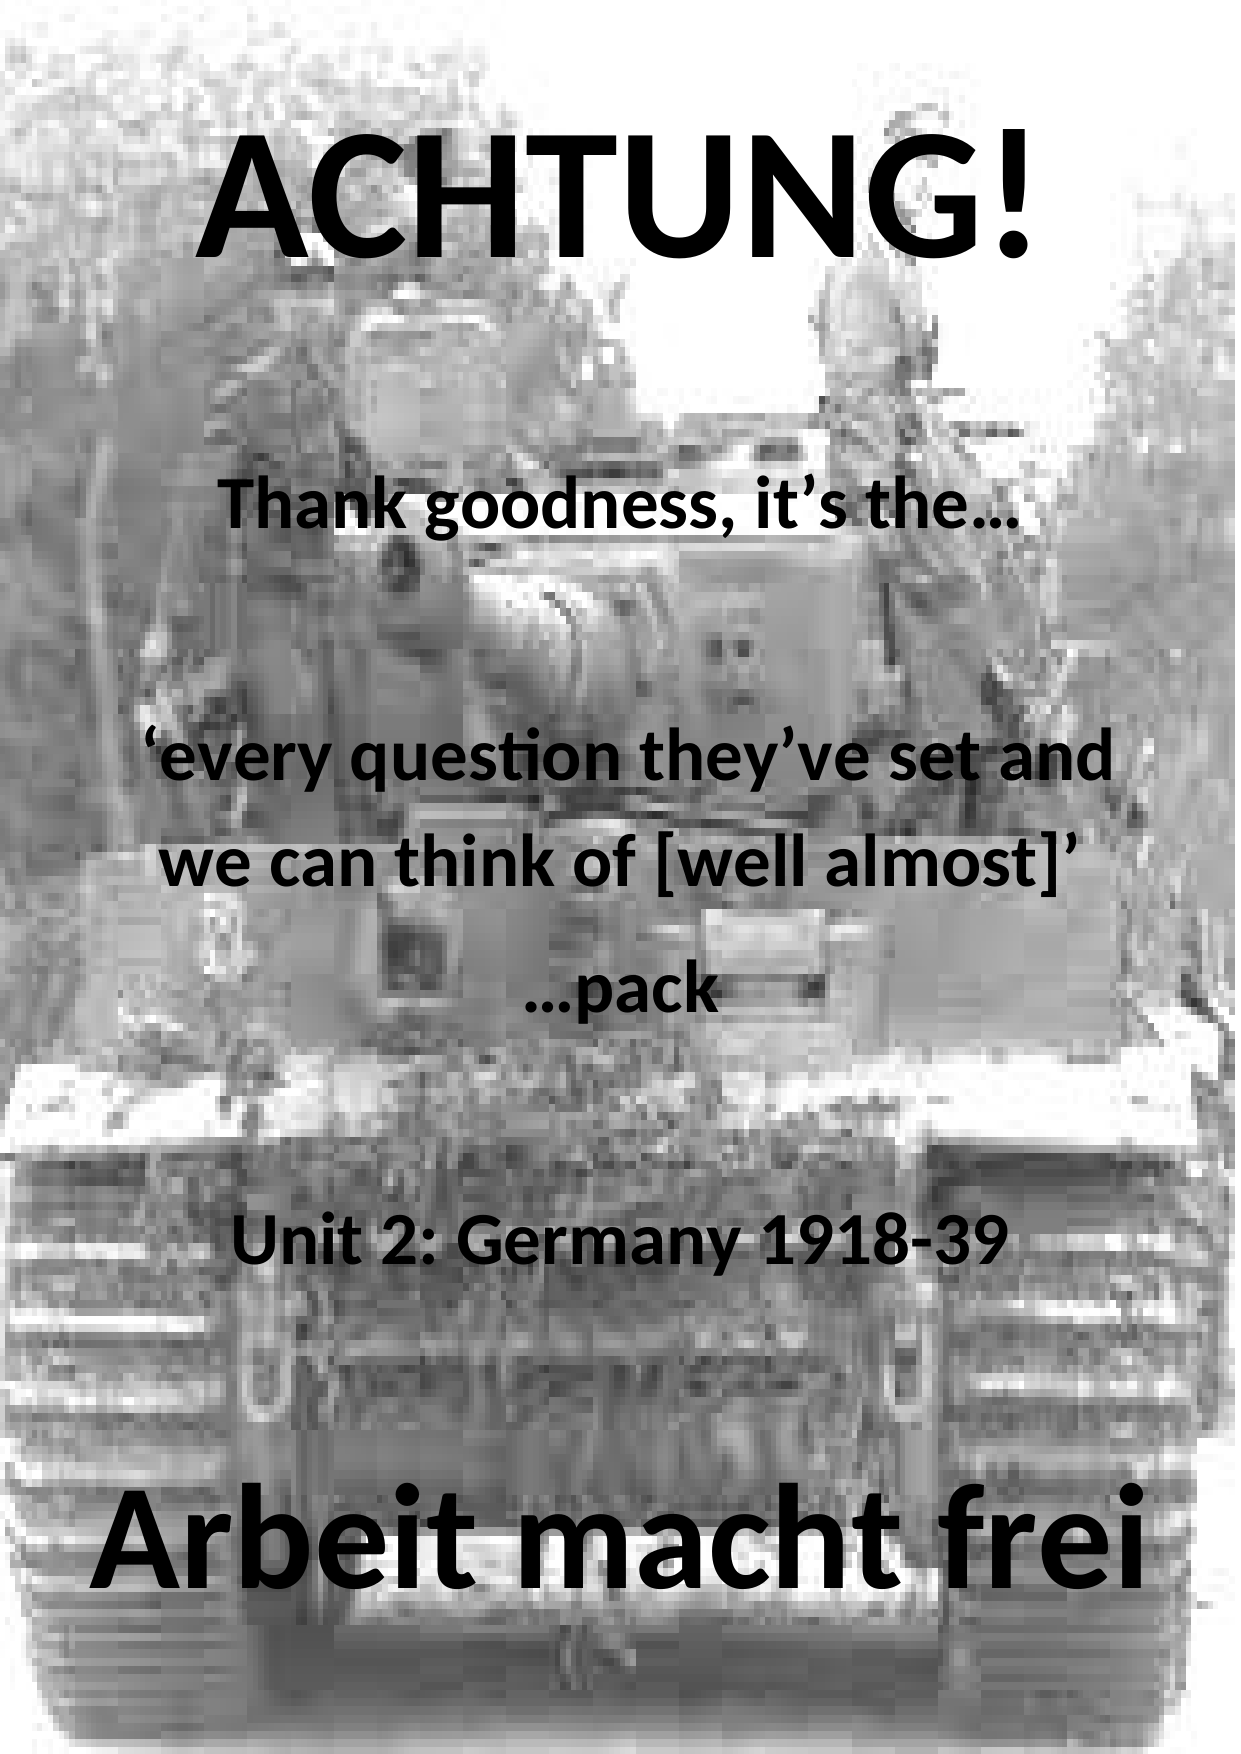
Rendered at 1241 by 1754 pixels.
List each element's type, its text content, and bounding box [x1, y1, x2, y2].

text Thank goodness, it’s the… [75, 456, 1165, 547]
text ‘every question they’ve set and we can think of [well almost]’ [75, 708, 1165, 905]
picture [0, 0, 1235, 1754]
text Arbeit macht frei [75, 1443, 1165, 1626]
text ACHTUNG! [75, 75, 1165, 304]
text …pack [75, 939, 1165, 1031]
text Unit 2: Germany 1918-39 [75, 1191, 1165, 1283]
